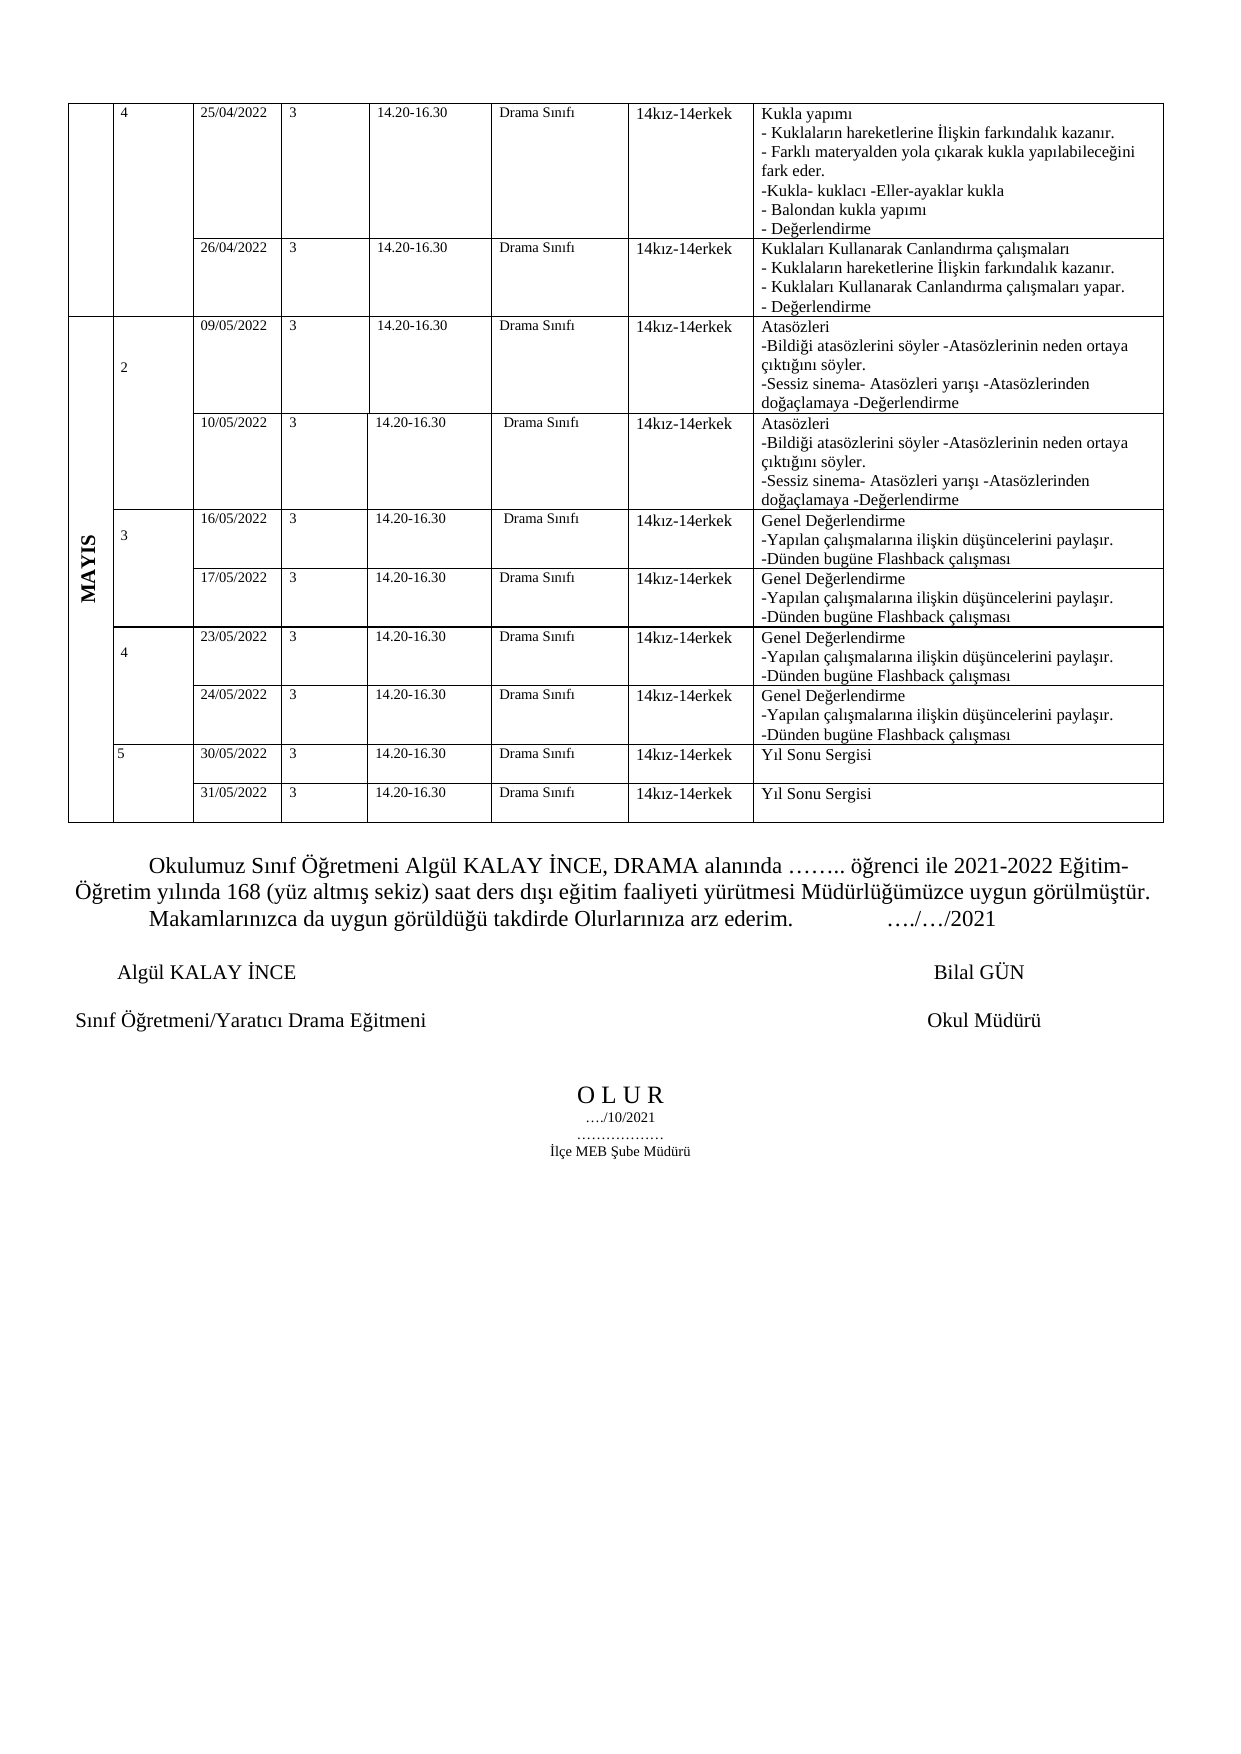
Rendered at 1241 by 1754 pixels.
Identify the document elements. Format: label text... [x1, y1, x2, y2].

table_cell 17/05/2022 [194, 569, 281, 626]
table_cell Atasözleri -Bildiği atasözlerini söyler -Atasözlerinin neden ortaya çıktığını söyler. -Sessiz sinema- Atasözleri yarışı -Atasözlerinden doğaçlamaya -Değerlendirme [754, 317, 1163, 412]
table_cell 14.20-16.30 [368, 686, 491, 743]
table_cell Drama Sınıfı [492, 784, 628, 822]
table_cell 5 [114, 745, 193, 822]
table_cell Genel Değerlendirme -Yapılan çalışmalarına ilişkin düşüncelerini paylaşır. -Dünden bugüne Flashback çalışması [754, 686, 1163, 743]
text Makamlarınızca da uygun görüldüğü takdirde Olurlarınıza arz ederim. …./…/2021 [75, 905, 1165, 931]
table_cell 14.20-16.30 [368, 784, 491, 822]
table_cell 26/04/2022 [194, 239, 281, 316]
table_cell 14kız-14erkek [629, 239, 753, 316]
table_cell 14kız-14erkek [629, 745, 753, 783]
table_cell Drama Sınıfı [492, 628, 628, 685]
table_cell 25/04/2022 [194, 104, 281, 238]
table_cell Genel Değerlendirme -Yapılan çalışmalarına ilişkin düşüncelerini paylaşır. -Dünden bugüne Flashback çalışması [754, 569, 1163, 626]
table_cell 3 [282, 686, 367, 743]
table_cell 16/05/2022 [194, 510, 281, 568]
table_cell 30/05/2022 [194, 745, 281, 783]
table_cell Drama Sınıfı [492, 745, 628, 783]
table_cell 3 [282, 784, 367, 822]
table_cell 14kız-14erkek [629, 686, 753, 743]
table_cell Drama Sınıfı [492, 569, 628, 626]
table_cell Drama Sınıfı [492, 239, 628, 316]
table_header Algül KALAY İNCE Sınıf Öğretmeni/Yaratıcı Drama Eğitmeni [64, 960, 652, 1080]
table_cell Drama Sınıfı [492, 686, 628, 743]
table_cell Yıl Sonu Sergisi [754, 745, 1163, 783]
table_cell 14.20-16.30 [370, 104, 491, 238]
table_cell 3 [282, 628, 367, 685]
table_cell 2 [114, 317, 193, 509]
table_cell 14kız-14erkek [629, 510, 753, 568]
table_cell 23/05/2022 [194, 628, 281, 685]
table_cell Yıl Sonu Sergisi [754, 784, 1163, 822]
table_cell Genel Değerlendirme -Yapılan çalışmalarına ilişkin düşüncelerini paylaşır. -Dünden bugüne Flashback çalışması [754, 510, 1163, 568]
table_cell Drama Sınıfı [492, 104, 628, 238]
table_cell 3 [282, 104, 369, 238]
table_cell 14.20-16.30 [368, 745, 491, 783]
table_cell Drama Sınıfı [492, 510, 628, 568]
text Okulumuz Sınıf Öğretmeni Algül KALAY İNCE, DRAMA alanında …….. öğrenci ile 2021-2022 Eğitim-Öğretim yılında 168 (yüz altmış sekiz) saat ders dışı eğitim faaliyeti yürütmesi Müdürlüğümüzce uygun görülmüştür. [75, 852, 1165, 905]
table_cell 3 [282, 745, 367, 783]
table_cell 24/05/2022 [194, 686, 281, 743]
table_cell 14.20-16.30 [370, 239, 491, 316]
table_cell 3 [282, 239, 369, 316]
table_cell 14.20-16.30 [370, 317, 491, 412]
table_cell Kukla yapımı - Kuklaların hareketlerine İlişkin farkındalık kazanır. - Farklı materyalden yola çıkarak kukla yapılabileceğini fark eder. -Kukla- kuklacı -Eller-ayaklar kukla - Balondan kukla yapımı - Değerlendirme [754, 104, 1163, 238]
table_cell 14kız-14erkek [629, 628, 753, 685]
table_cell 09/05/2022 [194, 317, 281, 412]
table_cell 14.20-16.30 [368, 510, 491, 568]
table_cell 3 [282, 414, 367, 509]
table_cell Atasözleri -Bildiği atasözlerini söyler -Atasözlerinin neden ortaya çıktığını söyler. -Sessiz sinema- Atasözleri yarışı -Atasözlerinden doğaçlamaya -Değerlendirme [754, 414, 1163, 509]
table_cell 4 [114, 628, 193, 743]
table_cell MAYIS [69, 317, 113, 822]
table_cell 14kız-14erkek [629, 784, 753, 822]
text ……………… [75, 1126, 1165, 1142]
text …./10/2021 [75, 1109, 1165, 1126]
table_cell 3 [282, 317, 369, 412]
table_header Bilal GÜN Okul Müdürü [652, 960, 1238, 1080]
table_cell 3 [114, 510, 193, 626]
table_cell Drama Sınıfı [492, 317, 628, 412]
table_cell 3 [282, 569, 367, 626]
table_cell 14kız-14erkek [629, 569, 753, 626]
table_cell 14kız-14erkek [629, 317, 753, 412]
table_cell Drama Sınıfı [492, 414, 628, 509]
table_cell 3 [282, 510, 367, 568]
table_cell 14.20-16.30 [368, 569, 491, 626]
table_cell Genel Değerlendirme -Yapılan çalışmalarına ilişkin düşüncelerini paylaşır. -Dünden bugüne Flashback çalışması [754, 628, 1163, 685]
table_cell 4 [114, 104, 193, 316]
text O L U R [75, 1080, 1165, 1109]
table_cell 10/05/2022 [194, 414, 281, 509]
table_cell 14.20-16.30 [368, 414, 491, 509]
table_cell 14kız-14erkek [629, 414, 753, 509]
table_cell 14kız-14erkek [629, 104, 753, 238]
table_cell 14.20-16.30 [368, 628, 491, 685]
text İlçe MEB Şube Müdürü [75, 1142, 1165, 1159]
table_cell 31/05/2022 [194, 784, 281, 822]
